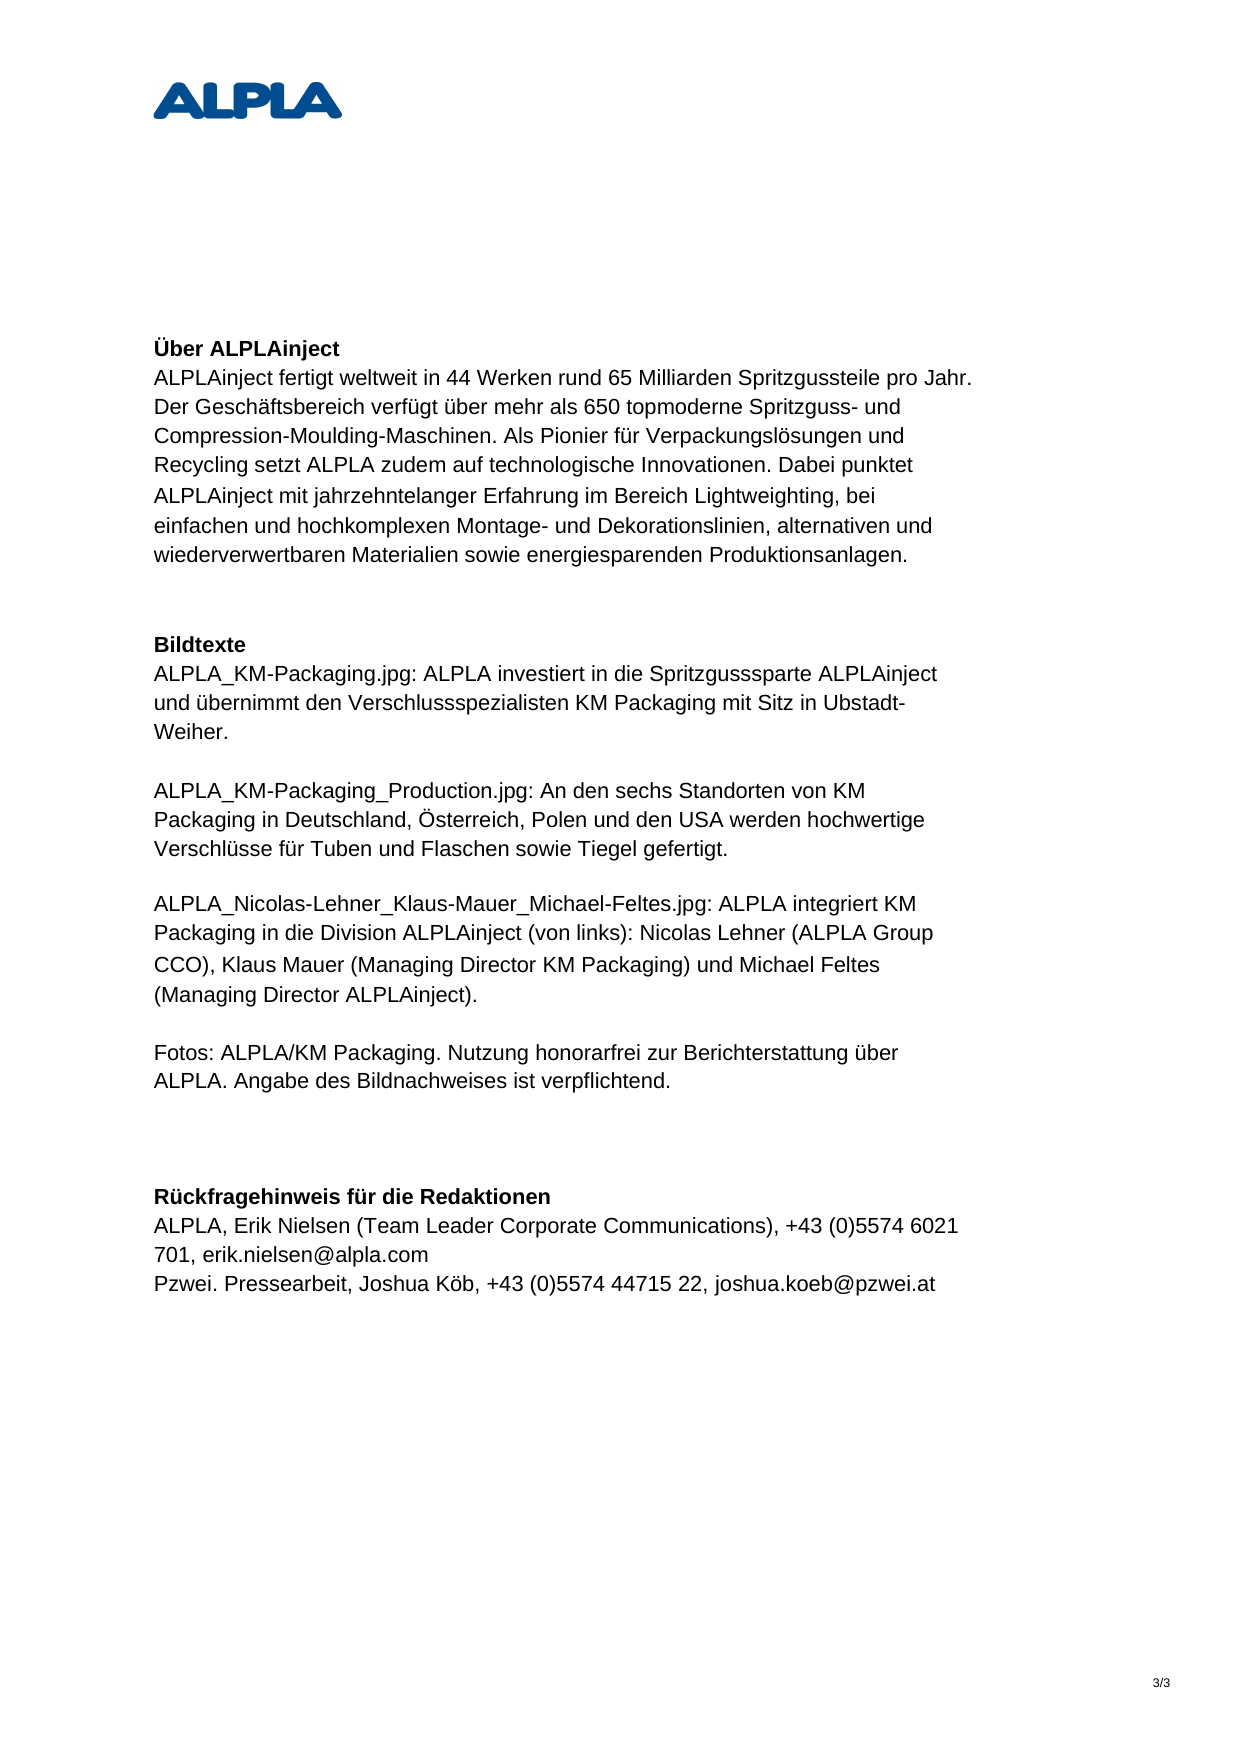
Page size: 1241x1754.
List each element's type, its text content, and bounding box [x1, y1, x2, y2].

text ALPLAinject fertigt weltweit in 44 Werken rund 65 Milliarden Spritzgussteile pro Jahr. Der Geschäftsbereich verfügt über mehr als 650 topmoderne Spritzguss- und Compression-Moulding-Maschinen. Als Pionier für Verpackungslösungen und Recycling setzt ALPLA zudem auf technologische Innovationen. Dabei punktet ALPLAinject mit jahrzehntelanger Erfahrung im Bereich Lightweighting, bei einfachen und hochkomplexen Montage- und Dekorationslinien, alternativen und wiederverwertbaren Materialien sowie energiesparenden Produktionsanlagen. [153, 365, 974, 567]
text ALPLA_Nicolas-Lehner_Klaus-Mauer_Michael-Feltes.jpg: ALPLA integriert KM Packaging in die Division ALPLAinject (von links): Nicolas Lehner (ALPLA Group CCO), Klaus Mauer (Managing Director KM Packaging) und Michael Feltes (Managing Director ALPLAinject). [153, 891, 974, 1007]
text Über ALPLAinject [153, 336, 974, 361]
text Bildtexte ALPLA_KM-Packaging.jpg: ALPLA investiert in die Spritzgusssparte ALPLAinject und übernimmt den Verschlussspezialisten KM Packaging mit Sitz in Ubstadt-Weiher. [153, 629, 974, 746]
text Rückfragehinweis für die Redaktionen ALPLA, Erik Nielsen (Team Leader Corporate Communications), +43 (0)5574 6021 701, erik.nielsen@alpla.com [153, 1184, 974, 1267]
text Fotos: ALPLA/KM Packaging. Nutzung honorarfrei zur Berichterstattung über ALPLA. Angabe des Bildnachweises ist verpflichtend. [153, 1039, 974, 1093]
text Pzwei. Pressearbeit, Joshua Köb, +43 (0)5574 44715 22, joshua.koeb@pzwei.at [153, 1271, 974, 1296]
picture [153, 82, 342, 119]
text ALPLA_KM-Packaging_Production.jpg: An den sechs Standorten von KM Packaging in Deutschland, Österreich, Polen und den USA werden hochwertige Verschlüsse für Tuben und Flaschen sowie Tiegel gefertigt. [153, 775, 974, 862]
